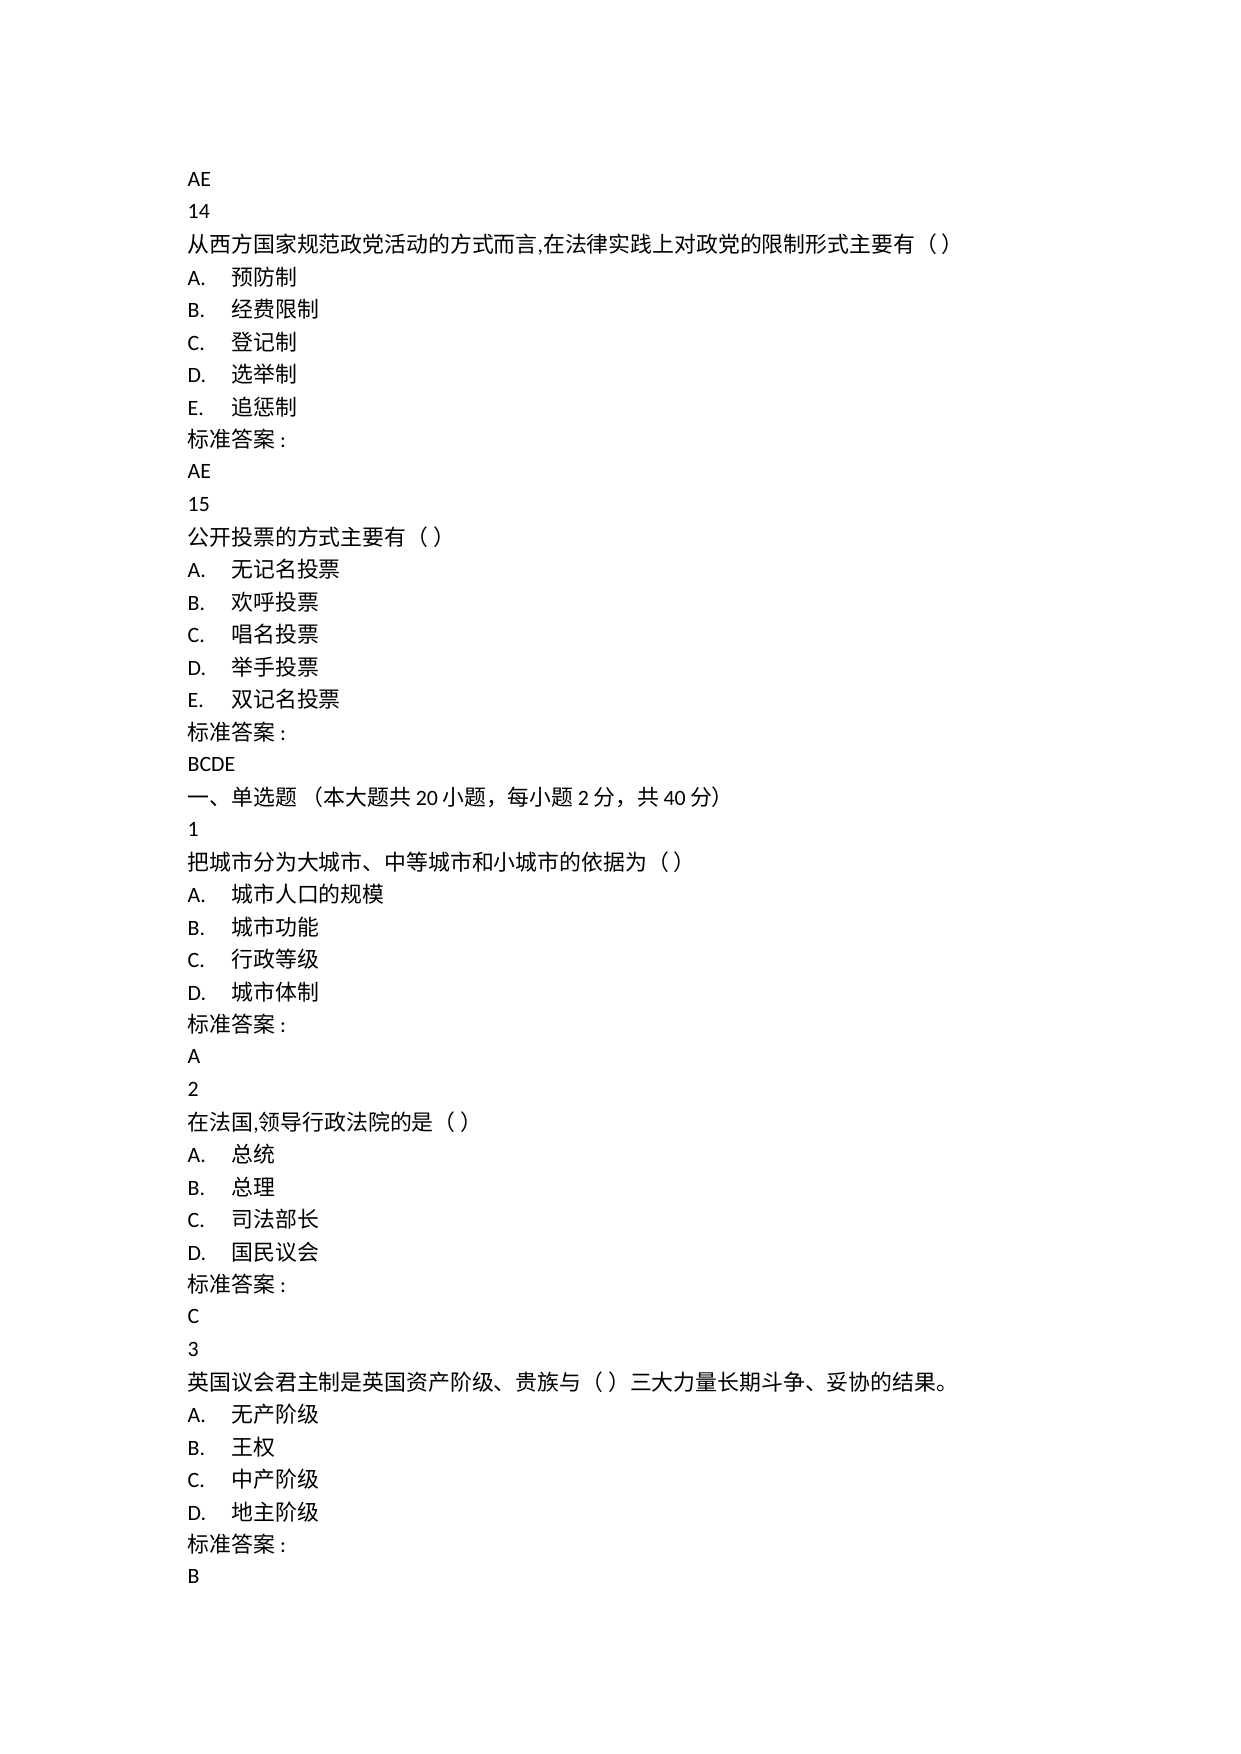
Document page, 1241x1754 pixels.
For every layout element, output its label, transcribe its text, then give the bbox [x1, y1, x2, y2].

text 2 [187, 1072, 1053, 1104]
text AE [187, 454, 1053, 487]
text 标准答案 : [187, 1267, 1053, 1299]
text 一、单选题 （本大题共20小题，每小题2分，共40分） [187, 779, 1053, 812]
text B. 总理 [187, 1169, 1053, 1202]
text 14 [187, 194, 1053, 227]
text D. 城市体制 [187, 974, 1053, 1007]
text B. 城市功能 [187, 909, 1053, 942]
text C. 唱名投票 [187, 617, 1053, 649]
text A. 总统 [187, 1137, 1053, 1169]
text 英国议会君主制是英国资产阶级、贵族与（ ）三大力量长期斗争、妥协的结果。 [187, 1364, 1053, 1397]
text 1 [187, 812, 1053, 844]
text 把城市分为大城市、中等城市和小城市的依据为（ ） [187, 844, 1053, 877]
text 从西方国家规范政党活动的方式而言,在法律实践上对政党的限制形式主要有（ ） [187, 227, 1053, 259]
text BCDE [187, 747, 1053, 779]
text 标准答案 : [187, 714, 1053, 747]
text B. 经费限制 [187, 292, 1053, 324]
text A [187, 1039, 1053, 1072]
text B. 王权 [187, 1429, 1053, 1462]
text C. 行政等级 [187, 942, 1053, 974]
text D. 举手投票 [187, 649, 1053, 682]
text C. 司法部长 [187, 1202, 1053, 1234]
text D. 选举制 [187, 357, 1053, 389]
text AE [187, 162, 1053, 194]
text 标准答案 : [187, 1007, 1053, 1039]
text C [187, 1299, 1053, 1332]
text D. 地主阶级 [187, 1494, 1053, 1527]
text B. 欢呼投票 [187, 584, 1053, 617]
text A. 无产阶级 [187, 1397, 1053, 1429]
text C. 中产阶级 [187, 1462, 1053, 1494]
text 15 [187, 487, 1053, 519]
text 标准答案 : [187, 422, 1053, 454]
text 公开投票的方式主要有（ ） [187, 519, 1053, 552]
text 标准答案 : [187, 1527, 1053, 1559]
text A. 无记名投票 [187, 552, 1053, 584]
text 在法国,领导行政法院的是（ ） [187, 1104, 1053, 1137]
text A. 预防制 [187, 259, 1053, 292]
text E. 双记名投票 [187, 682, 1053, 714]
text B [187, 1559, 1053, 1592]
text C. 登记制 [187, 324, 1053, 357]
text E. 追惩制 [187, 389, 1053, 422]
text A. 城市人口的规模 [187, 877, 1053, 909]
text 3 [187, 1332, 1053, 1364]
text D. 国民议会 [187, 1234, 1053, 1267]
